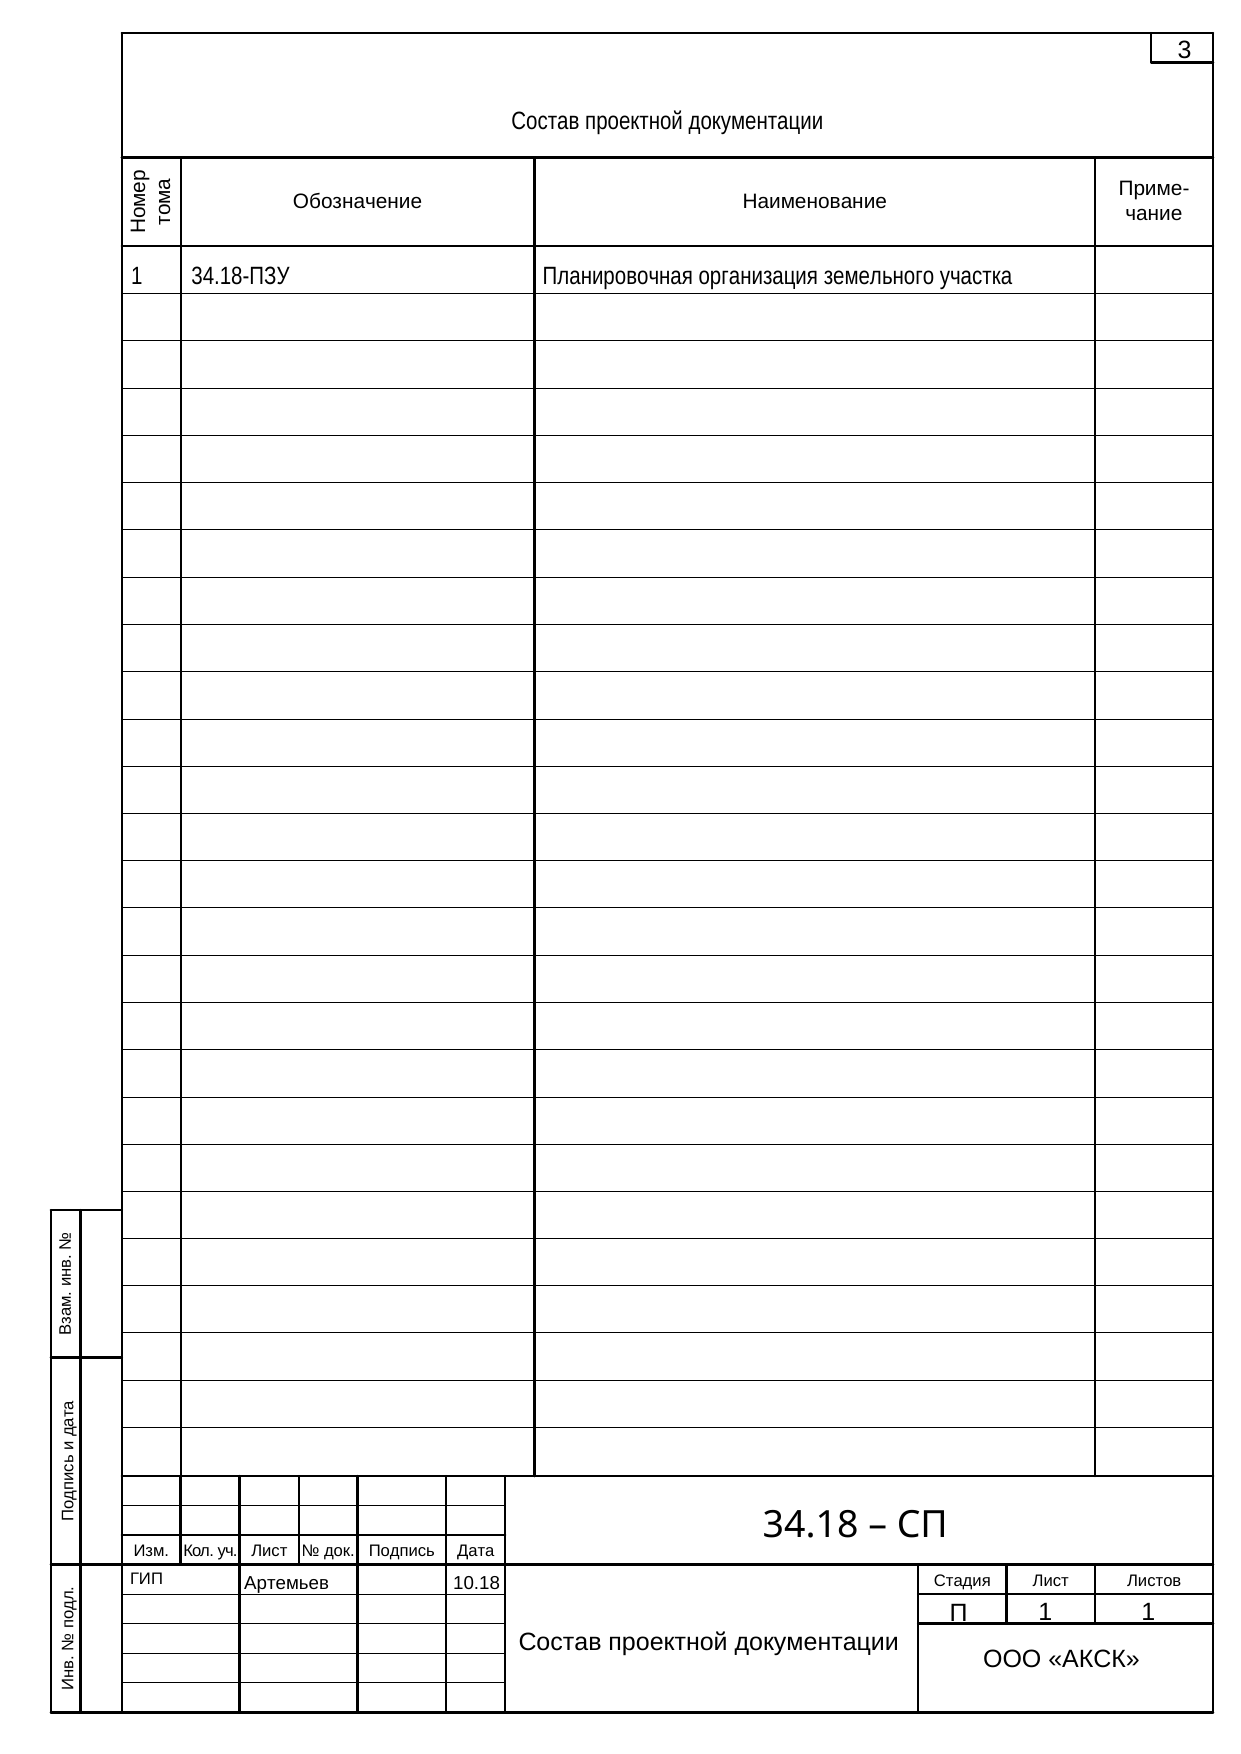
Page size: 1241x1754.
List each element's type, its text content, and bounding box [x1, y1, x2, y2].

table_cell [537, 622, 1093, 669]
table_cell [185, 622, 537, 669]
table_cell [537, 669, 1093, 716]
table_cell [185, 669, 537, 716]
table_cell [1093, 294, 1214, 341]
table_cell [125, 669, 185, 716]
table_cell [125, 622, 185, 669]
table_cell [537, 529, 1093, 575]
table_cell [125, 482, 185, 528]
table_cell 34.18-ПЗУ [185, 247, 537, 294]
table_header [125, 158, 183, 247]
table_cell [185, 341, 537, 388]
table_cell [1093, 482, 1214, 528]
table_cell [1093, 388, 1214, 435]
table_header [1091, 158, 1212, 247]
table_cell [1093, 435, 1214, 482]
table_cell [125, 716, 185, 763]
table_cell [185, 763, 537, 810]
table_cell [125, 810, 185, 857]
table_cell Планировочная организация земельного участка [537, 247, 1093, 294]
table_cell [125, 529, 185, 575]
table_cell [125, 388, 185, 435]
table_cell [185, 294, 537, 341]
table_cell [185, 482, 537, 528]
table_cell [1093, 529, 1214, 575]
table_cell [1093, 810, 1214, 857]
table_cell [125, 575, 185, 622]
table_cell [185, 716, 537, 763]
table_cell [537, 810, 1093, 857]
table_cell [185, 388, 537, 435]
table_cell [537, 435, 1093, 482]
table_cell [537, 341, 1093, 388]
table_cell [1093, 669, 1214, 716]
table_cell [537, 716, 1093, 763]
table_cell 1 [125, 247, 185, 294]
table_cell [537, 388, 1093, 435]
table_header [535, 158, 1091, 247]
table_cell [1093, 622, 1214, 669]
table_cell [125, 341, 185, 388]
table_cell [125, 294, 185, 341]
table_cell [125, 435, 185, 482]
table_cell [537, 294, 1093, 341]
table_cell [537, 482, 1093, 528]
table_cell [1093, 763, 1214, 810]
table_cell [1093, 716, 1214, 763]
table_cell [1093, 247, 1214, 294]
text Состав проектной документации [148, 106, 1187, 135]
table_cell [537, 575, 1093, 622]
table_cell [185, 529, 537, 575]
table_header [183, 158, 534, 247]
table_cell [185, 575, 537, 622]
table_cell [185, 435, 537, 482]
table_cell [125, 763, 185, 810]
table_cell [185, 810, 537, 857]
table_cell [1093, 341, 1214, 388]
table_cell [1093, 575, 1214, 622]
table_cell [537, 763, 1093, 810]
